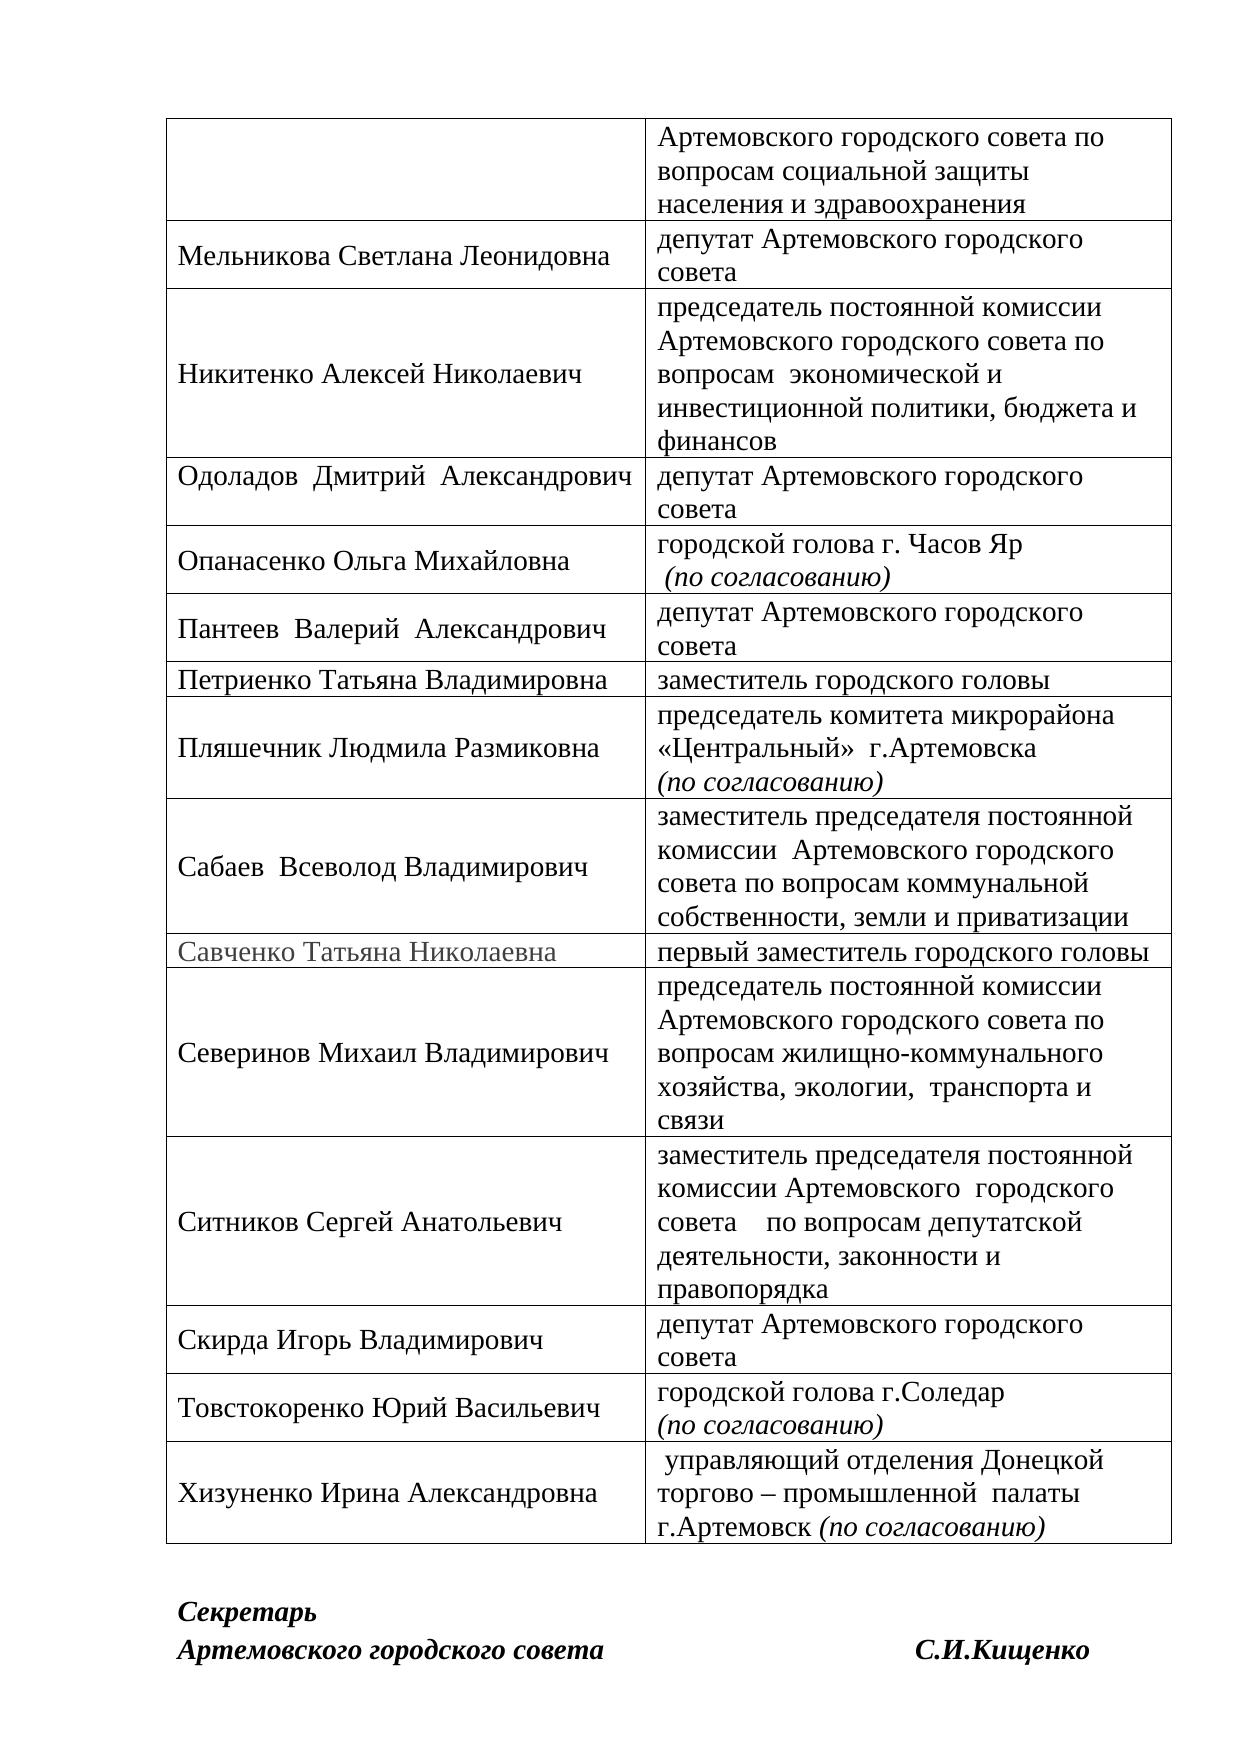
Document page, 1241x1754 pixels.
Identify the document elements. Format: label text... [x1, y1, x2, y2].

table_cell Хизуненко Ирина Александровна [167, 1442, 645, 1543]
table_cell Пляшечник Людмила Размиковна [167, 697, 645, 797]
table_cell Никитенко Алексей Николаевич [167, 289, 645, 457]
table_cell городской голова г.Соледар (по согласованию) [646, 1374, 1171, 1441]
table_cell депутат Артемовского городского совета [646, 594, 1171, 661]
table_cell Пантеев Валерий Александрович [167, 594, 645, 661]
table_cell Ситников Сергей Анатольевич [167, 1137, 645, 1305]
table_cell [167, 119, 645, 220]
table_cell депутат Артемовского городского совета [646, 458, 1171, 525]
table_cell председатель комитета микрорайона «Центральный» г.Артемовска (по согласованию) [646, 697, 1171, 797]
table_cell депутат Артемовского городского совета [646, 221, 1171, 288]
table_cell Товстокоренко Юрий Васильевич [167, 1374, 645, 1441]
table_cell Опанасенко Ольга Михайловна [167, 526, 645, 593]
table_cell городской голова г. Часов Яр (по согласованию) [646, 526, 1171, 593]
table_cell Сабаев Всеволод Владимирович [167, 799, 645, 933]
table_cell председатель постоянной комиссии Артемовского городского совета по вопросам экономической и инвестиционной политики, бюджета и финансов [646, 289, 1171, 457]
table_cell Одоладов Дмитрий Александрович [167, 458, 645, 525]
text Артемовского городского совета С.И.Кищенко [177, 1632, 1152, 1666]
table_cell председатель постоянной комиссии Артемовского городского совета по вопросам жилищно-коммунального хозяйства, экологии, транспорта и связи [646, 968, 1171, 1136]
subtitle Секретарь [177, 1594, 1152, 1627]
table_cell управляющий отделения Донецкой торгово – промышленной палаты г.Артемовск (по согласованию) [646, 1442, 1171, 1543]
table_cell Скирда Игорь Владимирович [167, 1306, 645, 1373]
table_cell Северинов Михаил Владимирович [167, 968, 645, 1136]
table_cell Савченко Татьяна Николаевна [167, 934, 645, 967]
table_cell заместитель городского головы [646, 662, 1171, 696]
table_cell Мельникова Светлана Леонидовна [167, 221, 645, 288]
table_cell заместитель председателя постоянной комиссии Артемовского городского совета по вопросам коммунальной собственности, земли и приватизации [646, 799, 1171, 933]
table_cell первый заместитель городского головы [646, 934, 1171, 967]
table_cell Петриенко Татьяна Владимировна [167, 662, 645, 696]
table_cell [646, 119, 1171, 220]
table_cell депутат Артемовского городского совета [646, 1306, 1171, 1373]
table_cell заместитель председателя постоянной комиссии Артемовского городского совета по вопросам депутатской деятельности, законности и правопорядка [646, 1137, 1171, 1305]
